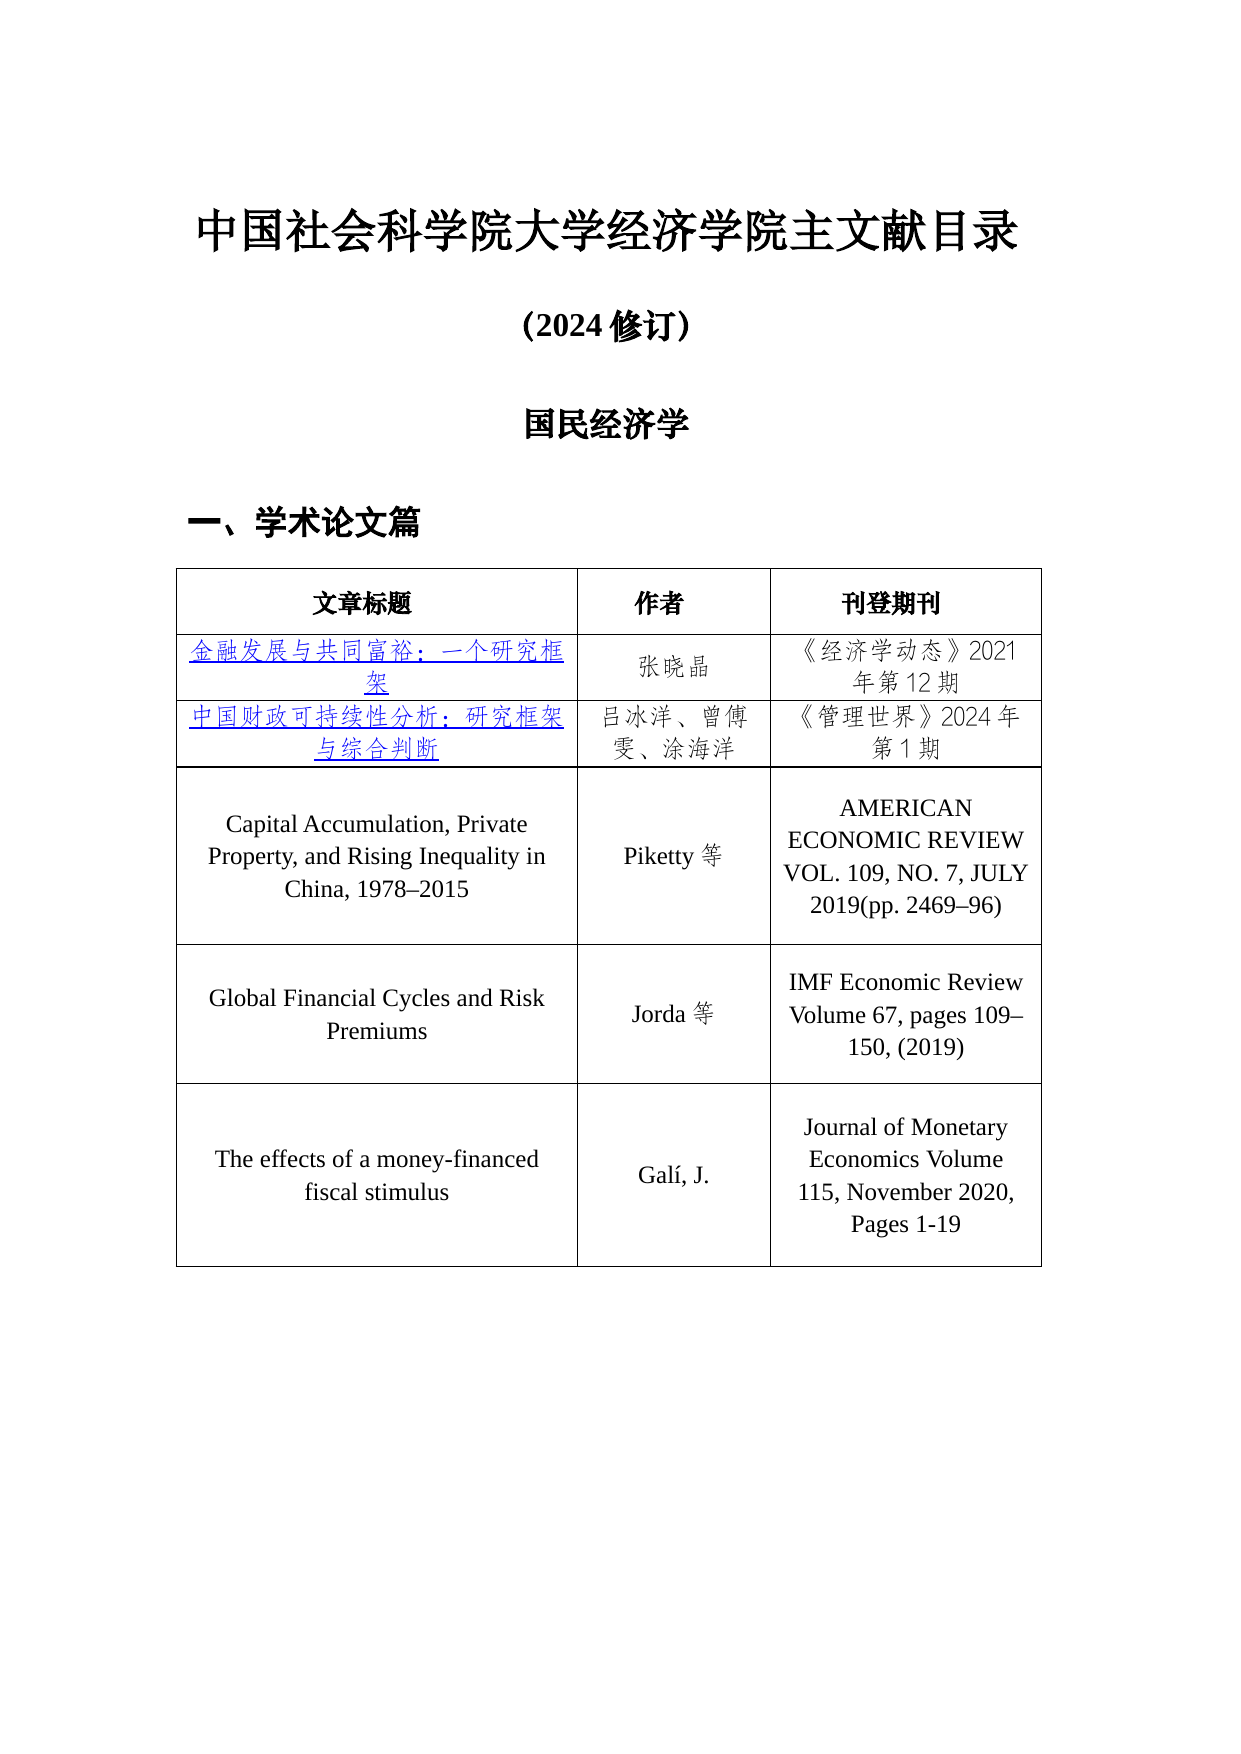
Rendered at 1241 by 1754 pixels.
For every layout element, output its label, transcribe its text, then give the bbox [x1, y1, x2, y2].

table_cell The effects of a money-financed fiscal stimulus [177, 1084, 577, 1266]
table_cell Capital Accumulation, Private Property, and Rising Inequality in China, 1978–2015 [177, 768, 577, 944]
table_cell 《经济学动态》2021年第12期 [771, 635, 1041, 700]
table_cell 《管理世界》2024年 第1期 [771, 701, 1041, 766]
table_cell 吕冰洋、曾傅雯、涂海洋 [578, 701, 770, 766]
table_header 文章标题 [177, 569, 577, 634]
text 国民经济学 [187, 389, 1024, 454]
text 中国社会科学院大学经济学院主文献目录 [187, 194, 1024, 259]
table_cell 中国财政可持续性分析：研究框架与综合判断 [177, 701, 577, 766]
table_cell 金融发展与共同富裕：一个研究框架 [177, 635, 577, 700]
table_cell Journal of Monetary Economics Volume 115, November 2020, Pages 1-19 [771, 1084, 1041, 1266]
text （2024修订） [187, 292, 1024, 357]
table_cell AMERICAN ECONOMIC REVIEW VOL. 109, NO. 7, JULY 2019(pp. 2469–96) [771, 768, 1041, 944]
table_cell IMF Economic Review Volume 67, pages 109–150, (2019) [771, 945, 1041, 1083]
table_cell Global Financial Cycles and Risk Premiums [177, 945, 577, 1083]
table_cell Jorda等 [578, 945, 770, 1083]
table_header 作者 [578, 569, 770, 634]
table_cell Piketty等 [578, 768, 770, 944]
table_header 刊登期刊 [771, 569, 1041, 634]
table_cell 张晓晶 [578, 635, 770, 700]
list 学术论文篇 [187, 487, 1024, 552]
table_cell Galí, J. [578, 1084, 770, 1266]
